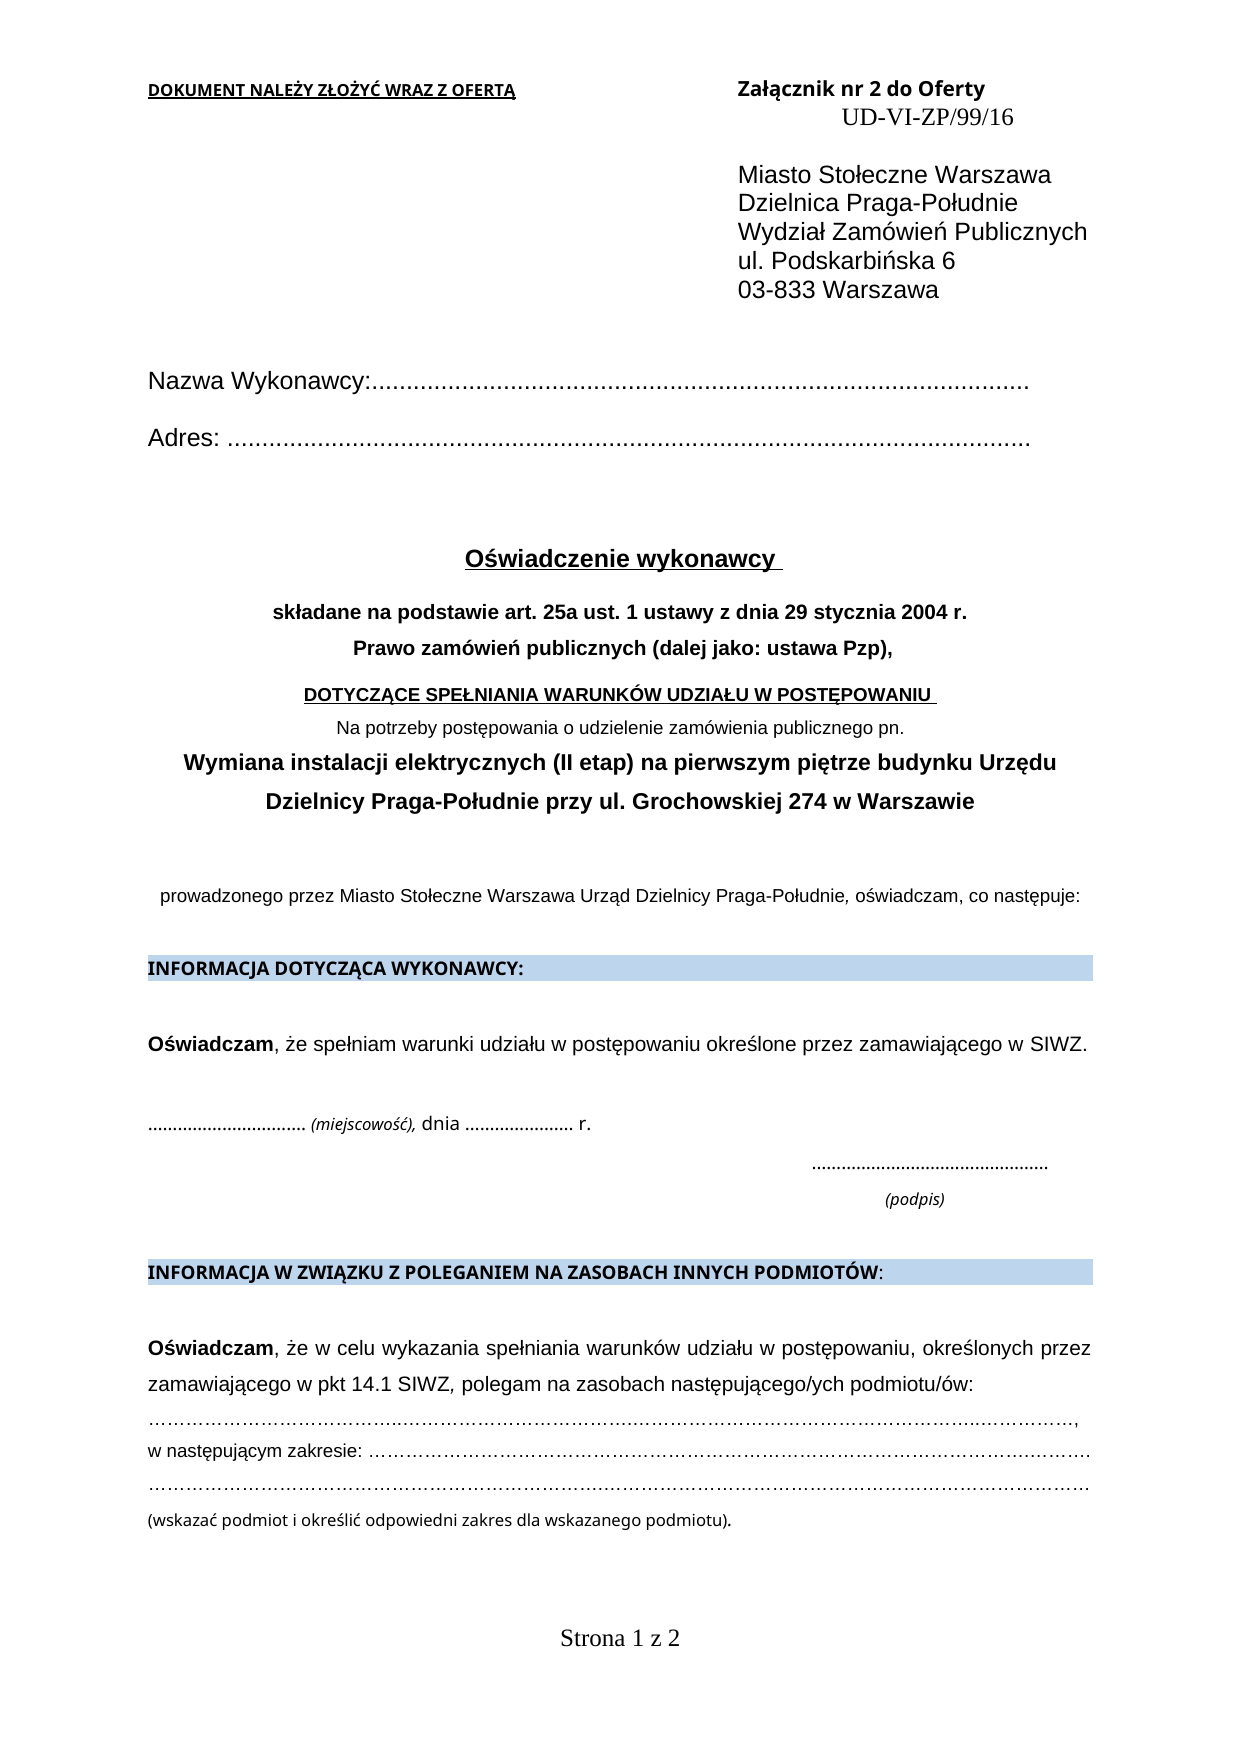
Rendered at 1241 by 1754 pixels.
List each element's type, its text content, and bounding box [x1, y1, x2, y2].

text Wymiana instalacji elektrycznych (II etap) na pierwszym piętrze budynku Urzędu Dzielnicy Praga-Południe przy ul. Grochowskiej 274 w Warszawie [148, 749, 1093, 815]
text Prawo zamówień publicznych (dalej jako: ustawa Pzp), [148, 636, 1093, 660]
text DOTYCZĄCE SPEŁNIANIA WARUNKÓW UDZIAŁU W POSTĘPOWANIU Na potrzeby postępowania o udzielenie zamówienia publicznego pn. [148, 684, 1093, 738]
text Nazwa Wykonawcy:............................................................................................... [148, 366, 1093, 394]
text ul. Podskarbińska 6 [148, 246, 1093, 275]
text INFORMACJA DOTYCZĄCA WYKONAWCY: [148, 955, 1093, 981]
text ………………………………………… [148, 1149, 1093, 1174]
text INFORMACJA W ZWIĄZKU Z POLEGANIEM NA ZASOBACH INNYCH PODMIOTÓW: [148, 1259, 1093, 1285]
text Miasto Stołeczne Warszawa [664, 160, 1093, 188]
text Oświadczenie wykonawcy [148, 544, 1093, 573]
text (podpis) [811, 1187, 1093, 1210]
text Adres: .................................................................................................................... [148, 423, 1093, 452]
text Dzielnica Praga-Południe [148, 188, 1093, 217]
text Oświadczam, że w celu wykazania spełniania warunków udziału w postępowaniu, określonych przez zamawiającego w pkt 14.1 SIWZ, polegam na zasobach następującego/ych podmiotu/ów: [148, 1336, 1093, 1396]
text Wydział Zamówień Publicznych [148, 217, 1093, 246]
text 03-833 Warszawa [148, 275, 1093, 303]
text składane na podstawie art. 25a ust. 1 ustawy z dnia 29 stycznia 2004 r. [148, 600, 1093, 624]
text ……………………………………………………………….…………………………………………………………………… (wskazać podmiot i określić odpowiedni zakres dla wskazanego podmiotu). [148, 1472, 1093, 1532]
text …………………….……. (miejscowość), dnia …………………. r. [148, 1111, 1093, 1136]
text Oświadczam, że spełniam warunki udziału w postępowaniu określone przez zamawiającego w SIWZ. [148, 1032, 1093, 1056]
text prowadzonego przez Miasto Stołeczne Warszawa Urząd Dzielnicy Praga-Południe, oświadczam, co następuje: [148, 885, 1093, 907]
text …………………………………..……………………………….………………………………………………..……………, w następującym zakresie: …………………………………………………………………………………………….………. [148, 1408, 1093, 1462]
